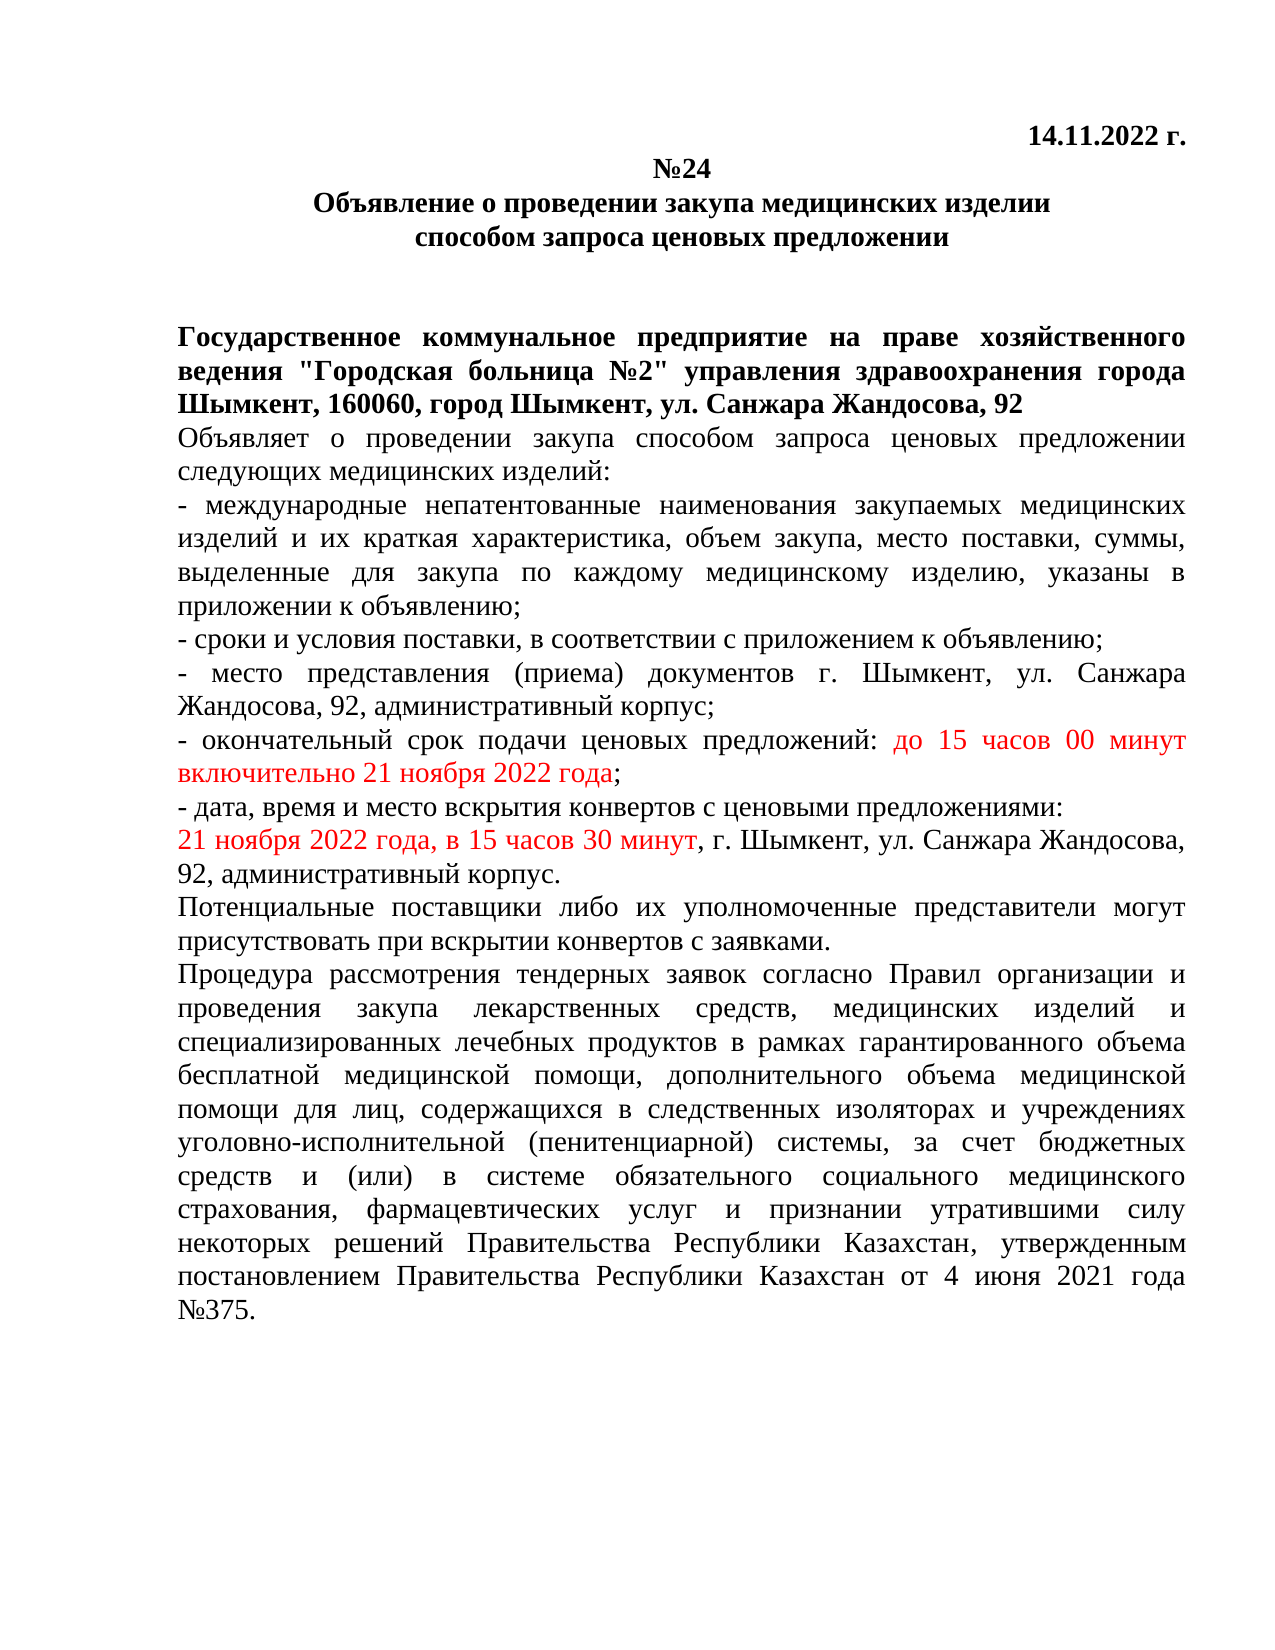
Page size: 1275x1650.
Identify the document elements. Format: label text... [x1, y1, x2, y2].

text Государственное коммунальное предприятие на праве хозяйственного ведения "Городская больница №2" управления здравоохранения города Шымкент, 160060, город Шымкент, ул. Санжара Жандосова, 92 [177, 319, 1186, 420]
text способом запроса ценовых предложении [177, 219, 1186, 252]
text №24 [177, 152, 1186, 185]
text Объявление о проведении закупа медицинских изделии [177, 185, 1186, 219]
text Объявляет о проведении закупа способом запроса ценовых предложении следующих медицинских изделий: [177, 420, 1186, 487]
text - сроки и условия поставки, в соответствии с приложением к объявлению; [177, 621, 1186, 655]
text - дата, время и место вскрытия конвертов с ценовыми предложениями: [177, 789, 1186, 822]
text - место представления (приема) документов г. Шымкент, ул. Санжара Жандосова, 92, административный корпус; [177, 655, 1186, 722]
text 14.11.2022 г. [177, 118, 1186, 152]
text - окончательный срок подачи ценовых предложений: до 15 часов 00 минут включительно 21 ноября 2022 года; [177, 722, 1186, 789]
text - международные непатентованные наименования закупаемых медицинских изделий и их краткая характеристика, объем закупа, место поставки, суммы, выделенные для закупа по каждому медицинскому изделию, указаны в приложении к объявлению; [177, 487, 1186, 621]
text Потенциальные поставщики либо их уполномоченные представители могут присутствовать при вскрытии конвертов с заявками. [177, 889, 1186, 957]
text Процедура рассмотрения тендерных заявок согласно Правил организации и проведения закупа лекарственных средств, медицинских изделий и специализированных лечебных продуктов в рамках гарантированного объема бесплатной медицинской помощи, дополнительного объема медицинской помощи для лиц, содержащихся в следственных изоляторах и учреждениях уголовно-исполнительной (пенитенциарной) системы, за счет бюджетных средств и (или) в системе обязательного социального медицинского страхования, фармацевтических услуг и признании утратившими силу некоторых решений Правительства Республики Казахстан, утвержденным постановлением Правительства Республики Казахстан от 4 июня 2021 года №375. [177, 957, 1186, 1326]
text 21 ноября 2022 года, в 15 часов 30 минут, г. Шымкент, ул. Санжара Жандосова, 92, административный корпус. [177, 822, 1186, 889]
